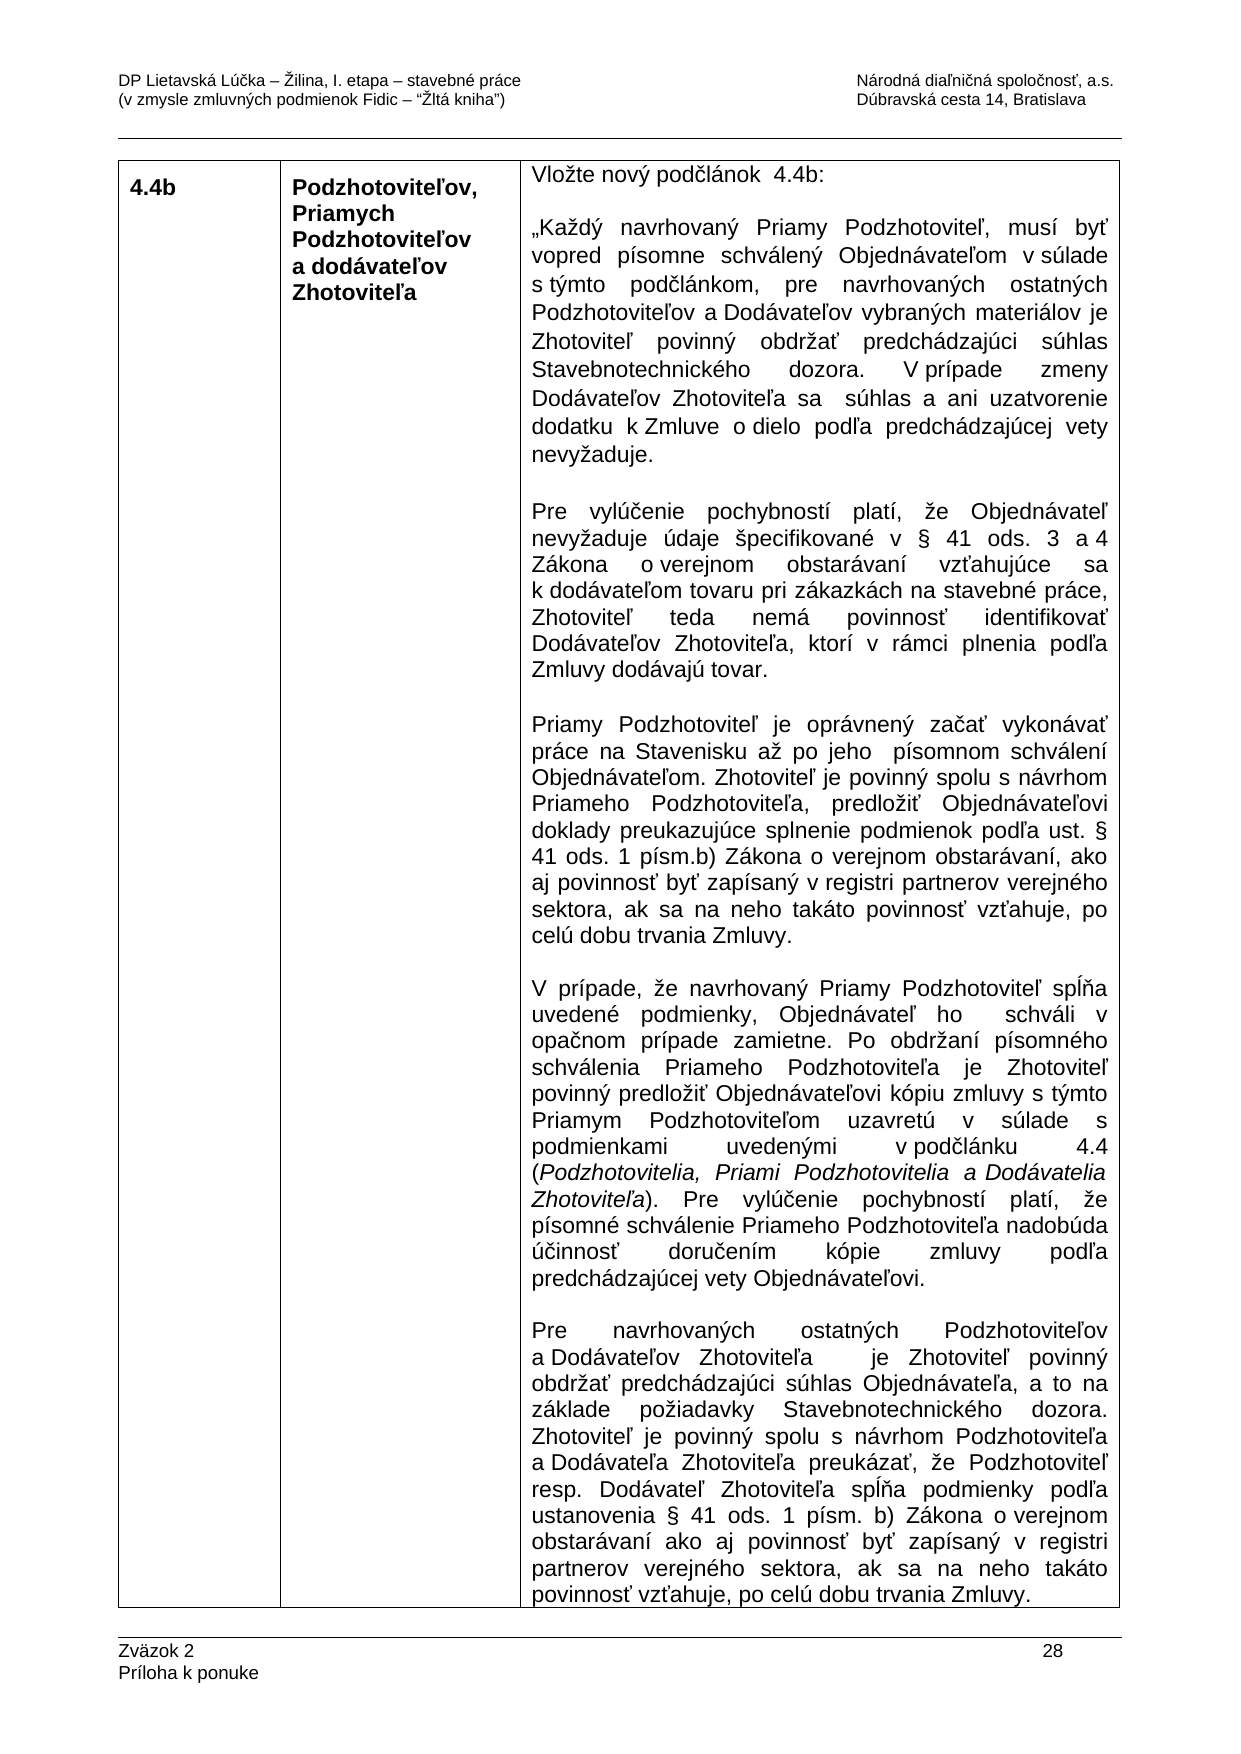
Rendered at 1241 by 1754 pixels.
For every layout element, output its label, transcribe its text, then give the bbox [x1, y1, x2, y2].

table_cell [281, 161, 520, 1607]
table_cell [521, 161, 1119, 1607]
table_cell Podčlánok 4.4b [119, 161, 280, 1607]
